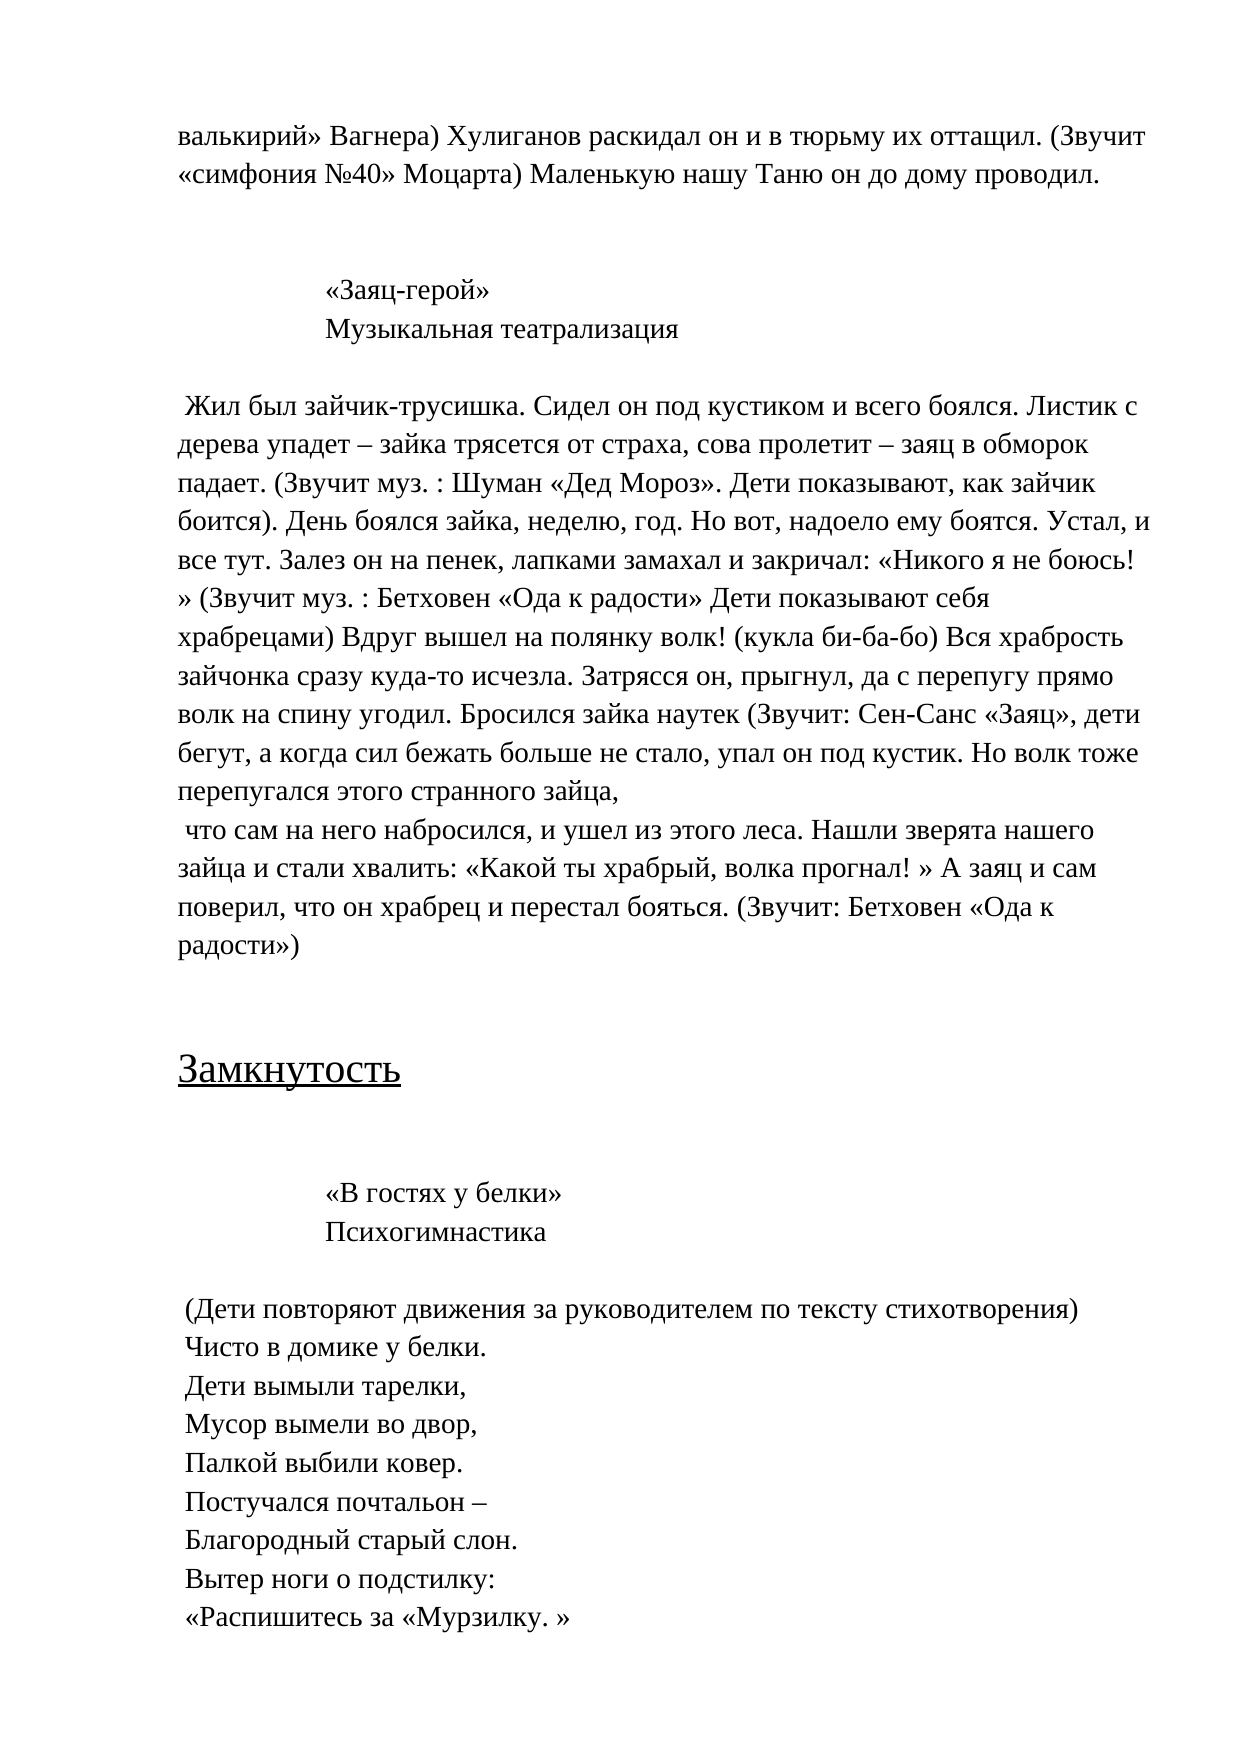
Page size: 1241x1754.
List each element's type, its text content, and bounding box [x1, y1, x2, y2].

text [177, 118, 1152, 190]
text «Распишитесь за «Мурзилку. » [177, 1599, 1152, 1633]
text что сам на него набросился, и ушел из этого леса. Нашли зверята нашего зайца и стали хвалить: «Какой ты храбрый, волка прогнал! » А заяц и сам поверил, что он храбрец и перестал бояться. (Звучит: Бетховен «Ода к радости») [177, 812, 1152, 961]
text Музыкальная театрализация [177, 311, 1152, 344]
text Психогимнастика [177, 1214, 1152, 1247]
text Замкнутость [177, 1043, 1152, 1091]
text Благородный старый слон. [177, 1522, 1152, 1556]
text Чисто в домике у белки. [177, 1329, 1152, 1363]
text «В гостях у белки» [177, 1175, 1152, 1209]
text Вытер ноги о подстилку: [177, 1561, 1152, 1594]
text «Заяц-герой» [177, 272, 1152, 306]
text Жил был зайчик-трусишка. Сидел он под кустиком и всего боялся. Листик с дерева упадет – зайка трясется от страха, сова пролетит – заяц в обморок падает. (Звучит муз. : Шуман «Дед Мороз». Дети показывают, как зайчик боится). День боялся зайка, неделю, год. Но вот, надоело ему боятся. Устал, и все тут. Залез он на пенек, лапками замахал и закричал: «Никого я не боюсь! » (Звучит муз. : Бетховен «Ода к радости» Дети показывают себя храбрецами) Вдруг вышел на полянку волк! (кукла би-ба-бо) Вся храбрость зайчонка сразу куда-то исчезла. Затрясся он, прыгнул, да с перепугу прямо волк на спину угодил. Бросился зайка наутек (Звучит: Сен-Санс «Заяц», дети бегут, а когда сил бежать больше не стало, упал он под кустик. Но волк тоже перепугался этого странного зайца, [177, 388, 1152, 807]
text (Дети повторяют движения за руководителем по тексту стихотворения) [177, 1291, 1152, 1324]
text Дети вымыли тарелки, [177, 1368, 1152, 1402]
text Палкой выбили ковер. [177, 1445, 1152, 1479]
text Постучался почтальон – [177, 1484, 1152, 1517]
text Мусор вымели во двор, [177, 1407, 1152, 1440]
